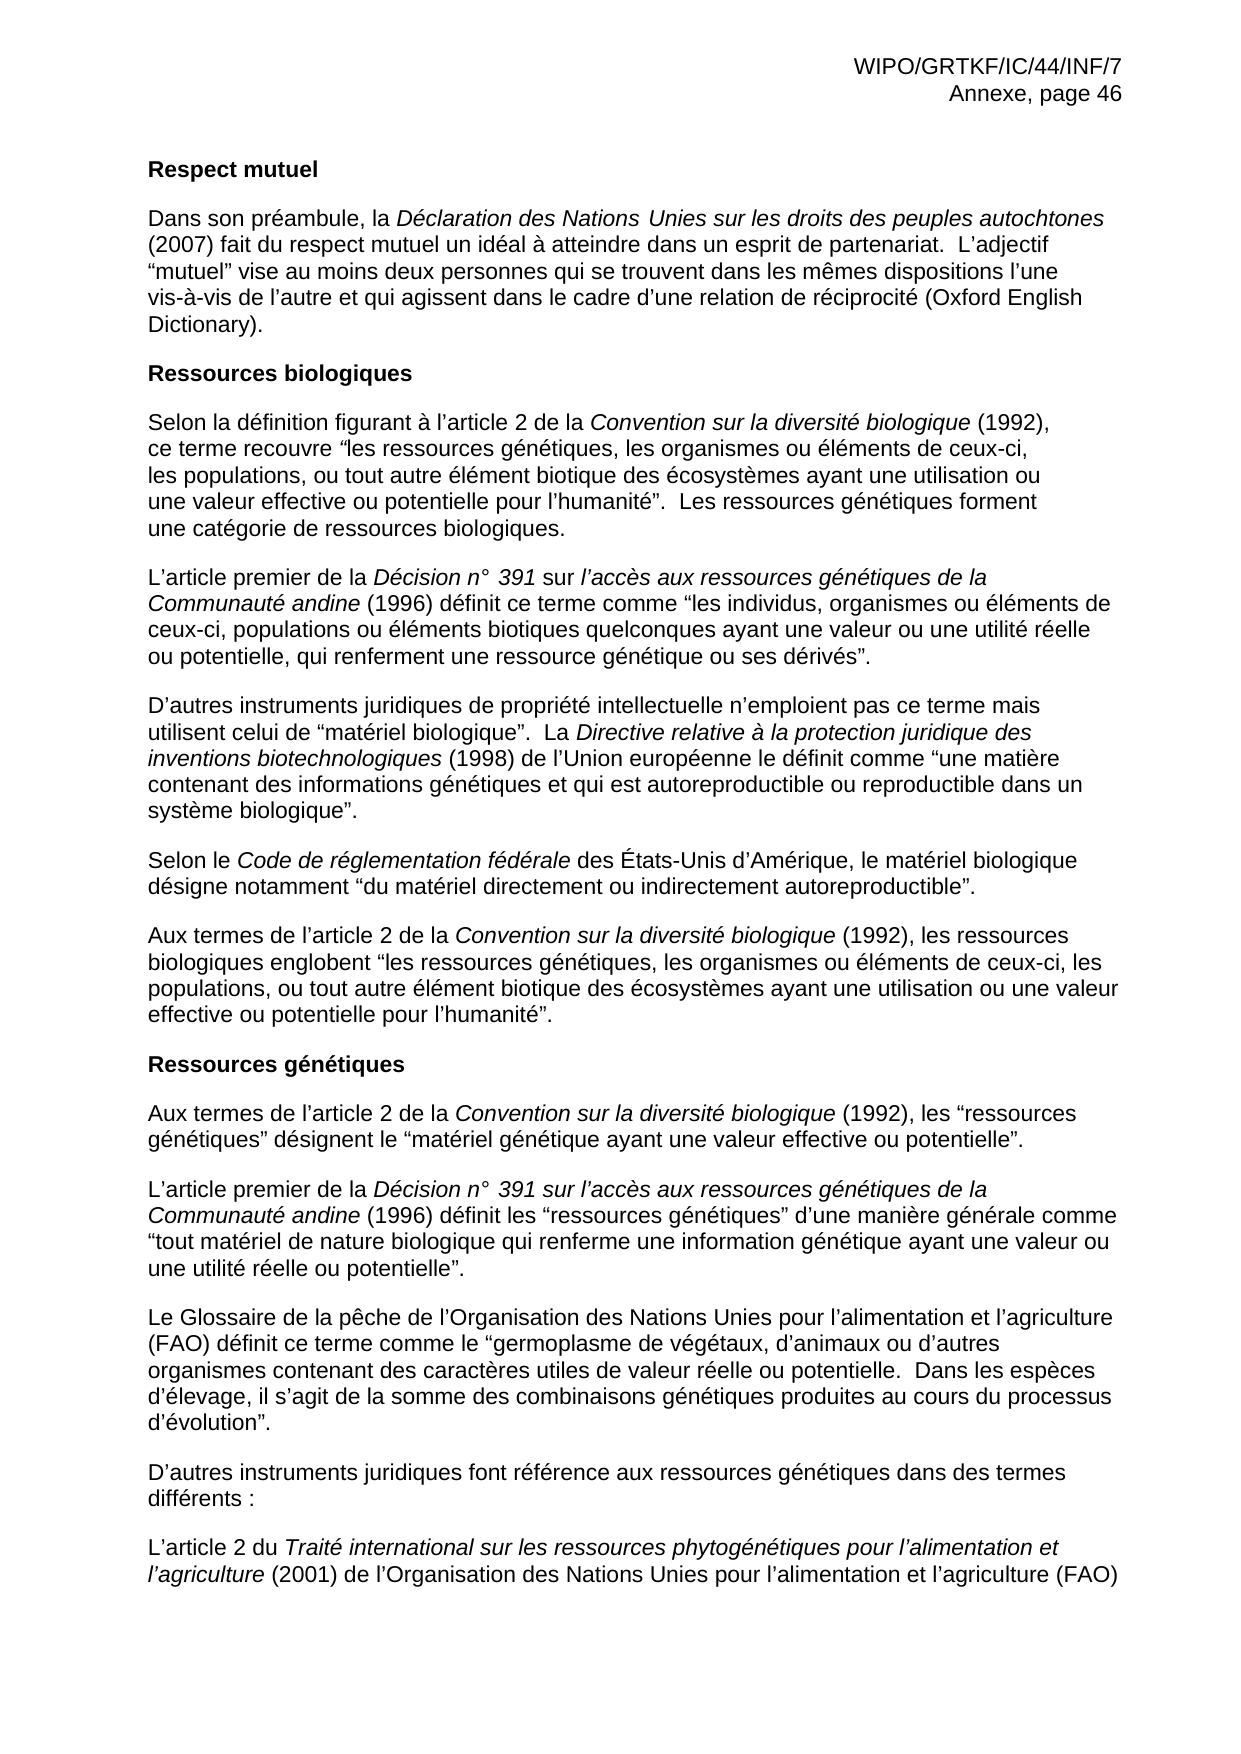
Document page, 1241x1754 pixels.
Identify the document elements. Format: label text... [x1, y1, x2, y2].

subtitle Ressources génétiques [148, 1051, 1122, 1077]
text Le Glossaire de la pêche de l’Organisation des Nations Unies pour l’alimentation et l’agriculture (FAO) définit ce terme comme le “germoplasme de végétaux, d’animaux ou d’autres organismes contenant des caractères utiles de valeur réelle ou potentielle. Dans les espèces d’élevage, il s’agit de la somme des combinaisons génétiques produites au cours du processus d’évolution”. [148, 1304, 1122, 1436]
subtitle Ressources biologiques [148, 360, 1122, 386]
text L’article premier de la Décision n° 391 sur l’accès aux ressources génétiques de la Communauté andine (1996) définit ce terme comme “les individus, organismes ou éléments de ceux-ci, populations ou éléments biotiques quelconques ayant une valeur ou une utilité réelle ou potentielle, qui renferment une ressource génétique ou ses dérivés”. [148, 564, 1122, 669]
text D’autres instruments juridiques font référence aux ressources génétiques dans des termes différents : [148, 1459, 1122, 1511]
text Selon le Code de réglementation fédérale des États-Unis d’Amérique, le matériel biologique désigne notamment “du matériel directement ou indirectement autoreproductible”. [148, 847, 1122, 899]
text D’autres instruments juridiques de propriété intellectuelle n’emploient pas ce terme mais utilisent celui de “matériel biologique”. La Directive relative à la protection juridique des inventions biotechnologiques (1998) de l’Union européenne le définit comme “une matière contenant des informations génétiques et qui est autoreproductible ou reproductible dans un système biologique”. [148, 692, 1122, 824]
text Aux termes de l’article 2 de la Convention sur la diversité biologique (1992), les ressources biologiques englobent “les ressources génétiques, les organismes ou éléments de ceux-ci, les populations, ou tout autre élément biotique des écosystèmes ayant une utilisation ou une valeur effective ou potentielle pour l’humanité”. [148, 922, 1122, 1028]
text L’article premier de la Décision n° 391 sur l’accès aux ressources génétiques de la Communauté andine (1996) définit les “ressources génétiques” d’une manière générale comme “tout matériel de nature biologique qui renferme une information génétique ayant une valeur ou une utilité réelle ou potentielle”. [148, 1176, 1122, 1281]
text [148, 1534, 1122, 1587]
text Dans son préambule, la Déclaration des Nations Unies sur les droits des peuples autochtones (2007) fait du respect mutuel un idéal à atteindre dans un esprit de partenariat. L’adjectif “mutuel” vise au moins deux personnes qui se trouvent dans les mêmes dispositions l’une vis-à-vis de l’autre et qui agissent dans le cadre d’une relation de réciprocité (Oxford English Dictionary). [148, 205, 1122, 337]
text Aux termes de l’article 2 de la Convention sur la diversité biologique (1992), les “ressources génétiques” désignent le “matériel génétique ayant une valeur effective ou potentielle”. [148, 1100, 1122, 1153]
text Selon la définition figurant à l’article 2 de la Convention sur la diversité biologique (1992), ce terme recouvre “les ressources génétiques, les organismes ou éléments de ceux-ci, les populations, ou tout autre élément biotique des écosystèmes ayant une utilisation ou une valeur effective ou potentielle pour l’humanité”. Les ressources génétiques forment une catégorie de ressources biologiques. [148, 409, 1122, 541]
subtitle Respect mutuel [148, 156, 1122, 182]
